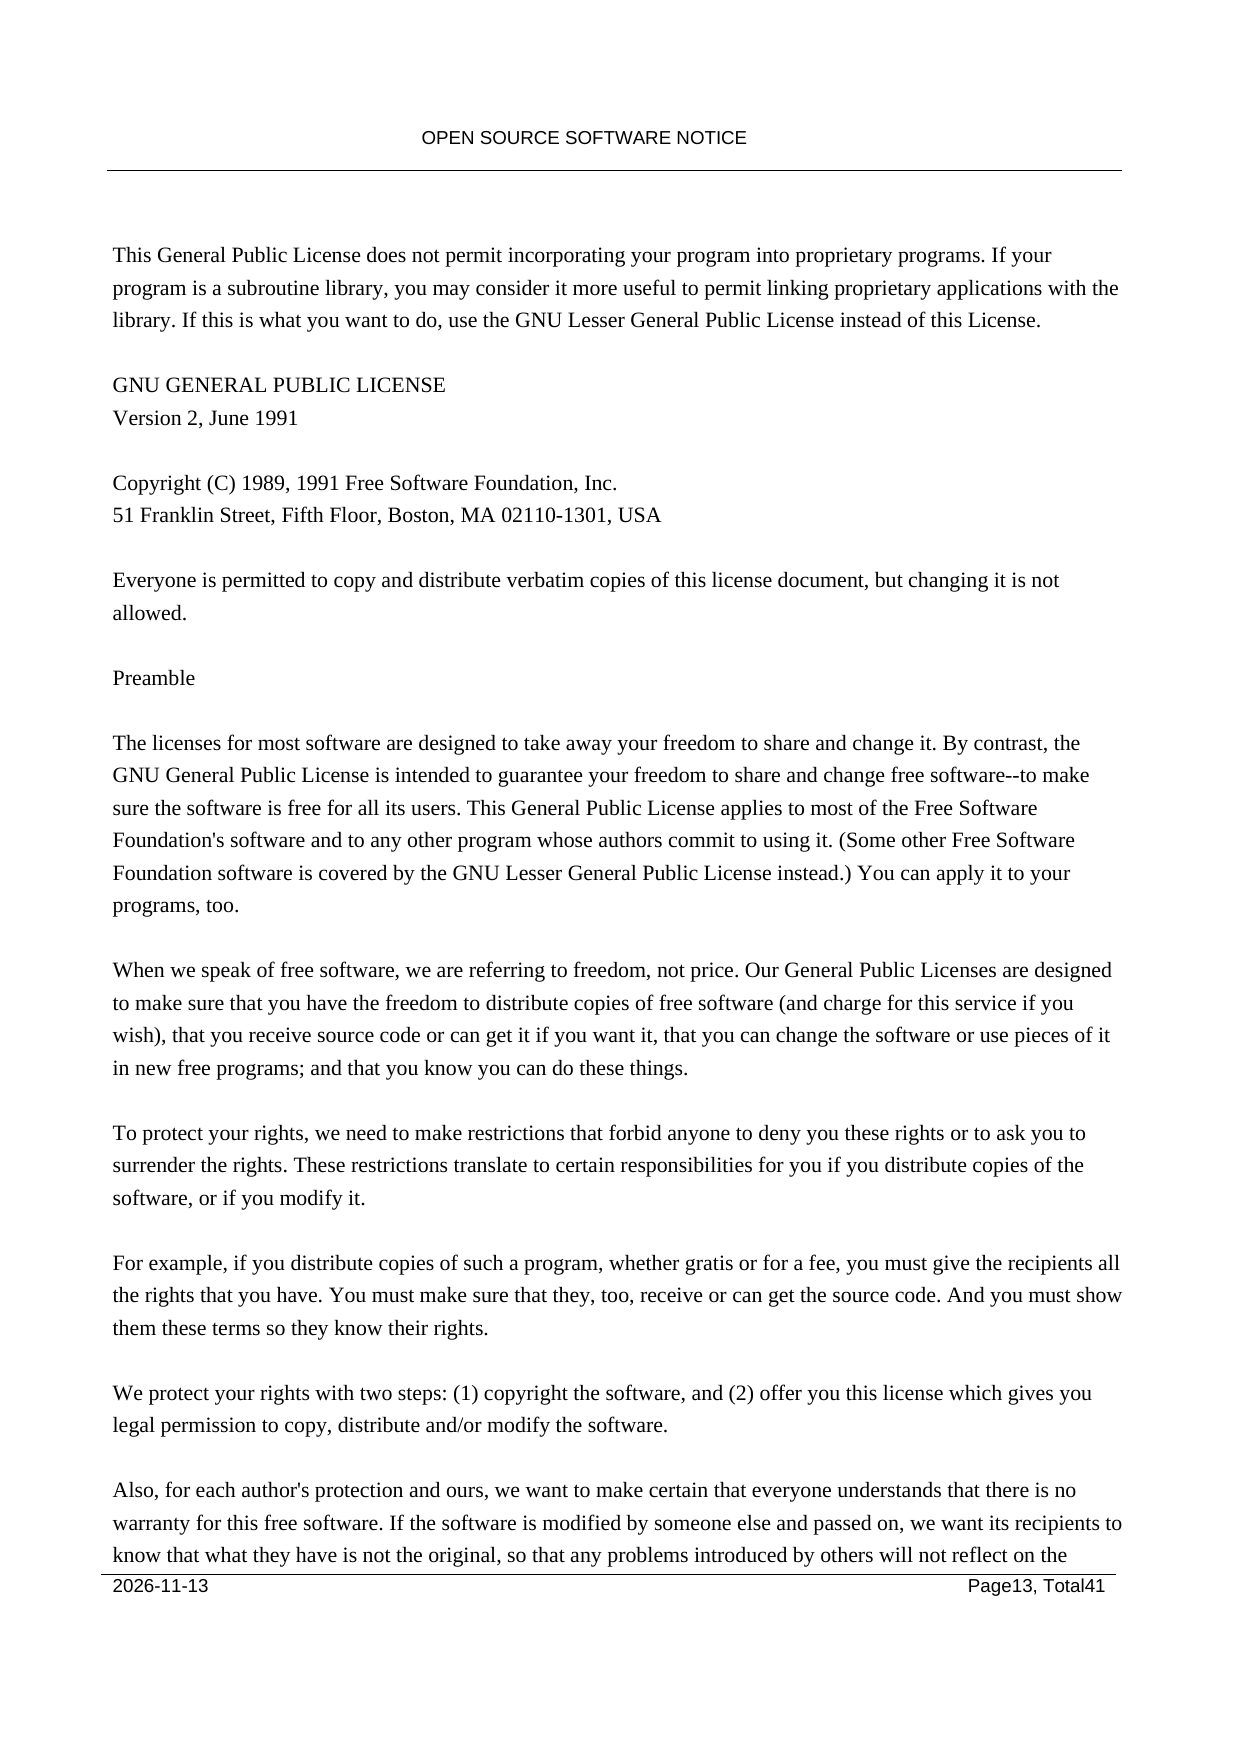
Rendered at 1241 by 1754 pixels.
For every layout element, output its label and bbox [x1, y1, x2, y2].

text [112, 206, 1128, 1571]
